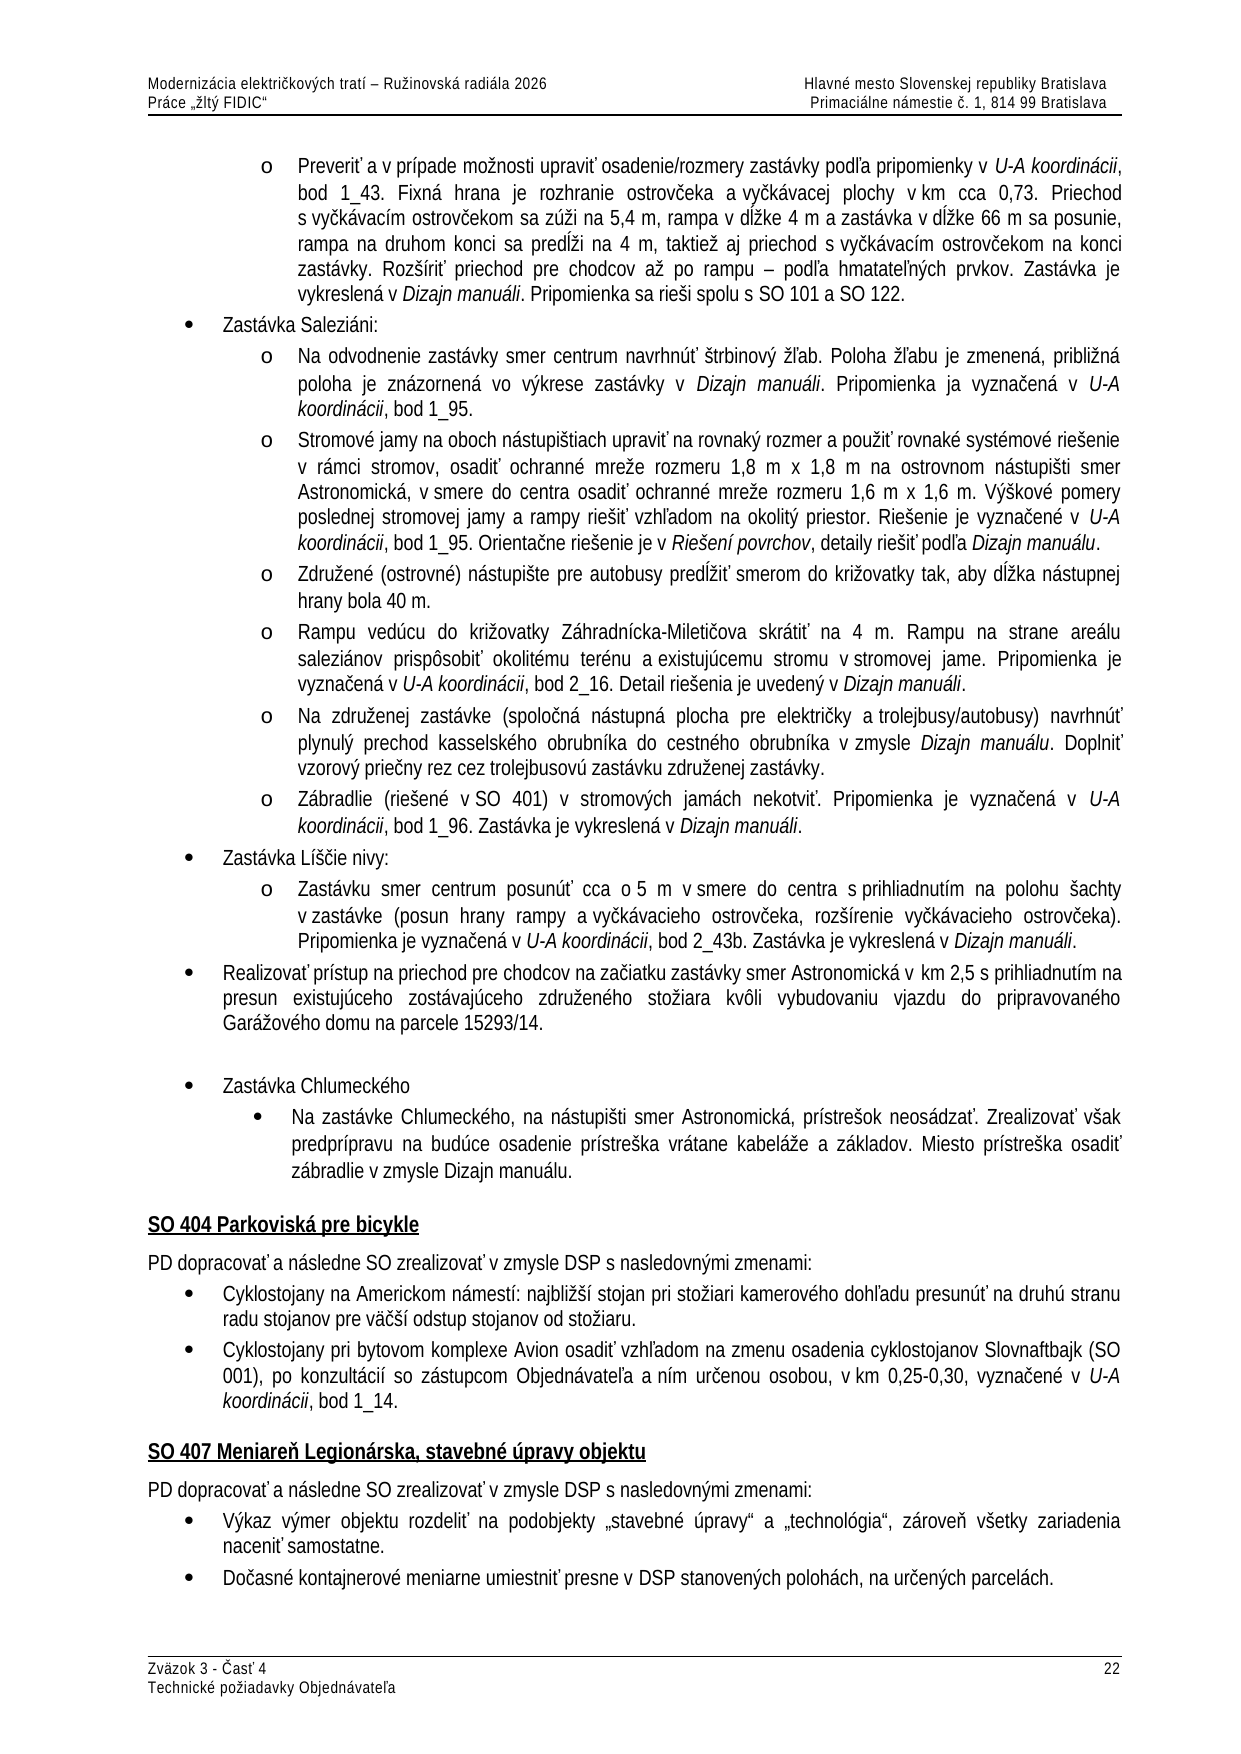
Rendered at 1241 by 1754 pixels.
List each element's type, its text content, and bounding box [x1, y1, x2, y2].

list Na odvodnenie zastávky smer centrum navrhnúť štrbinový žľab. Poloha žľabu je zmenená, približná poloha je znázornená vo výkrese zastávky v Dizajn manuáli. Pripomienka ja vyznačená v U-A koordinácii, bod 1_95. [260, 343, 1122, 421]
text Cyklostojany pri bytovom komplexe Avion osadiť vzhľadom na zmenu osadenia cyklostojanov Slovnaftbajk (SO 001), po konzultácií so zástupcom Objednávateľa a ním určenou osobou, v km 0,25-0,30, vyznačené v U-A koordinácii, bod 1_14. [185, 1337, 1122, 1413]
text Zastávka Saleziáni: [185, 312, 1122, 337]
subtitle SO 404 Parkoviská pre bicykle [148, 1211, 1122, 1237]
text Na zastávke Chlumeckého, na nástupišti smer Astronomická, prístrešok neosádzať. Zrealizovať však predprípravu na budúce osadenie prístreška vrátane kabeláže a základov. Miesto prístreška osadiť zábradlie v zmysle Dizajn manuálu. [254, 1104, 1122, 1183]
list Združené (ostrovné) nástupište pre autobusy predĺžiť smerom do križovatky tak, aby dĺžka nástupnej hrany bola 40 m. [260, 561, 1122, 613]
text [185, 1508, 1122, 1558]
list Stromové jamy na oboch nástupištiach upraviť na rovnaký rozmer a použiť rovnaké systémové riešenie v rámci stromov, osadiť ochranné mreže rozmeru 1,8 m x 1,8 m na ostrovnom nástupišti smer Astronomická, v smere do centra osadiť ochranné mreže rozmeru 1,6 m x 1,6 m. Výškové pomery poslednej stromovej jamy a rampy riešiť vzhľadom na okolitý priestor. Riešenie je vyznačené v U-A koordinácii, bod 1_95. Orientačne riešenie je v Riešení povrchov, detaily riešiť podľa Dizajn manuálu. [260, 427, 1122, 554]
list Zastávka Líščie nivy: [185, 845, 1122, 870]
text PD dopracovať a následne SO zrealizovať v zmysle DSP s nasledovnými zmenami: [148, 1477, 1122, 1502]
text Realizovať prístup na priechod pre chodcov na začiatku zastávky smer Astronomická v km 2,5 s prihliadnutím na presun existujúceho zostávajúceho združeného stožiara kvôli vybudovaniu vjazdu do pripravovaného Garážového domu na parcele 15293/14. [185, 960, 1122, 1035]
list Zábradlie (riešené v SO 401) v stromových jamách nekotviť. Pripomienka je vyznačená v U-A koordinácii, bod 1_96. Zastávka je vykreslená v Dizajn manuáli. [260, 786, 1122, 838]
subtitle SO 407 Meniareň Legionárska, stavebné úpravy objektu [148, 1438, 1122, 1464]
text Dočasné kontajnerové meniarne umiestniť presne v DSP stanovených polohách, na určených parcelách. [185, 1564, 1122, 1590]
text Cyklostojany na Americkom námestí: najbližší stojan pri stožiari kamerového dohľadu presunúť na druhú stranu radu stojanov pre väčší odstup stojanov od stožiaru. [185, 1281, 1122, 1331]
text Zastávka Chlumeckého [185, 1073, 1122, 1098]
list Zastávku smer centrum posunúť cca o 5 m v smere do centra s prihliadnutím na polohu šachty v zastávke (posun hrany rampy a vyčkávacieho ostrovčeka, rozšírenie vyčkávacieho ostrovčeka). Pripomienka je vyznačená v U-A koordinácii, bod 2_43b. Zastávka je vykreslená v Dizajn manuáli. [260, 876, 1122, 953]
list Preveriť a v prípade možnosti upraviť osadenie/rozmery zastávky podľa pripomienky v U-A koordinácii, bod 1_43. Fixná hrana je rozhranie ostrovčeka a vyčkávacej plochy v km cca 0,73. Priechod s vyčkávacím ostrovčekom sa zúži na 5,4 m, rampa v dĺžke 4 m a zastávka v dĺžke 66 m sa posunie, rampa na druhom konci sa predĺži na 4 m, taktiež aj priechod s vyčkávacím ostrovčekom na konci zastávky. Rozšíriť priechod pre chodcov až po rampu – podľa hmatateľných prvkov. Zastávka je vykreslená v Dizajn manuáli. Pripomienka sa rieši spolu s SO 101 a SO 122. [260, 153, 1122, 306]
list Rampu vedúcu do križovatky Záhradnícka-Miletičova skrátiť na 4 m. Rampu na strane areálu saleziánov prispôsobiť okolitému terénu a existujúcemu stromu v stromovej jame. Pripomienka je vyznačená v U-A koordinácii, bod 2_16. Detail riešenia je uvedený v Dizajn manuáli. [260, 619, 1122, 696]
list Na združenej zastávke (spoločná nástupná plocha pre električky a trolejbusy/autobusy) navrhnúť plynulý prechod kasselského obrubníka do cestného obrubníka v zmysle Dizajn manuálu. Doplniť vzorový priečny rez cez trolejbusovú zastávku združenej zastávky. [260, 703, 1122, 780]
text PD dopracovať a následne SO zrealizovať v zmysle DSP s nasledovnými zmenami: [148, 1249, 1122, 1274]
